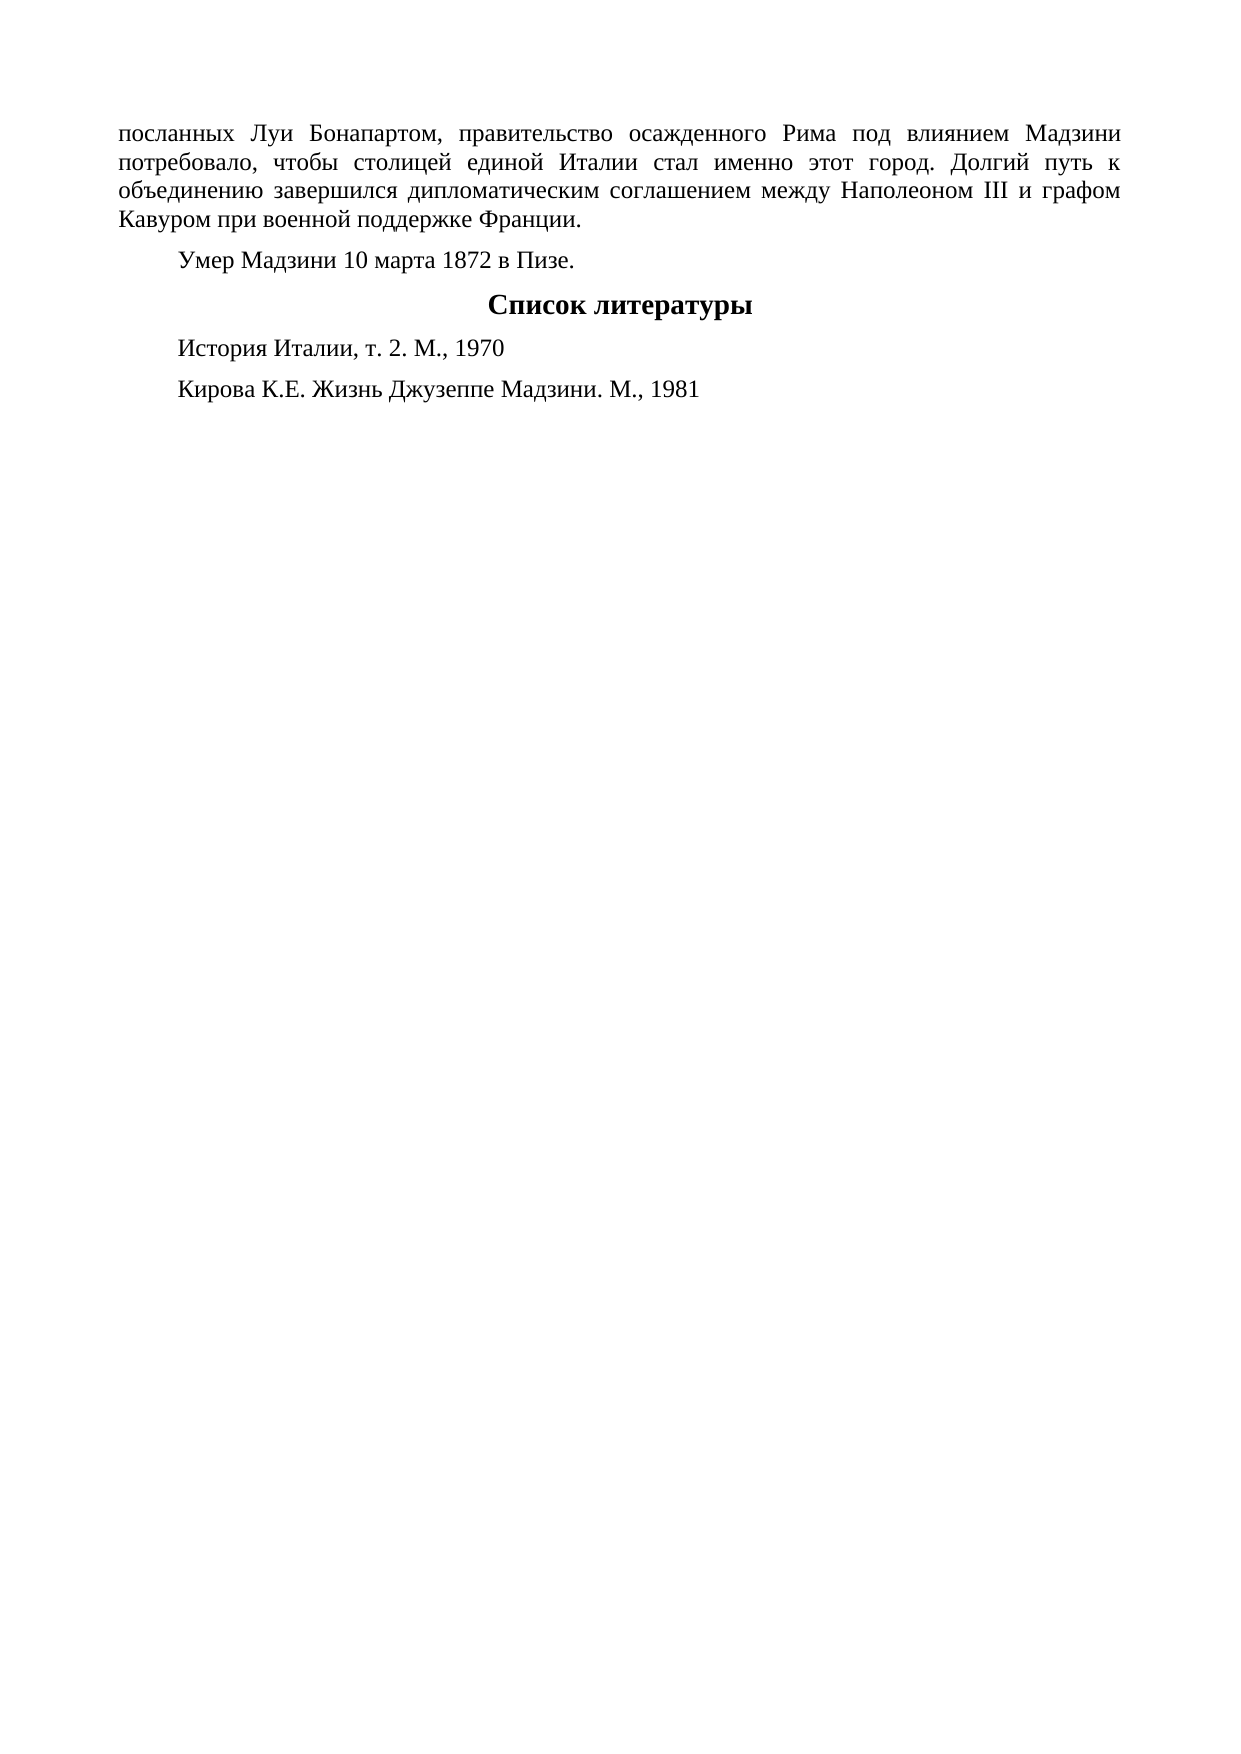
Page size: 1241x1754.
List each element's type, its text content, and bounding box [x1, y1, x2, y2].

text История Италии, т. 2. М., 1970 [118, 333, 1122, 362]
text Умер Мадзини 10 марта 1872 в Пизе. [118, 246, 1122, 274]
text Список литературы [118, 287, 1122, 320]
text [118, 118, 1122, 233]
text Кирова К.Е. Жизнь Джузеппе Мадзини. М., 1981 [118, 374, 1122, 403]
